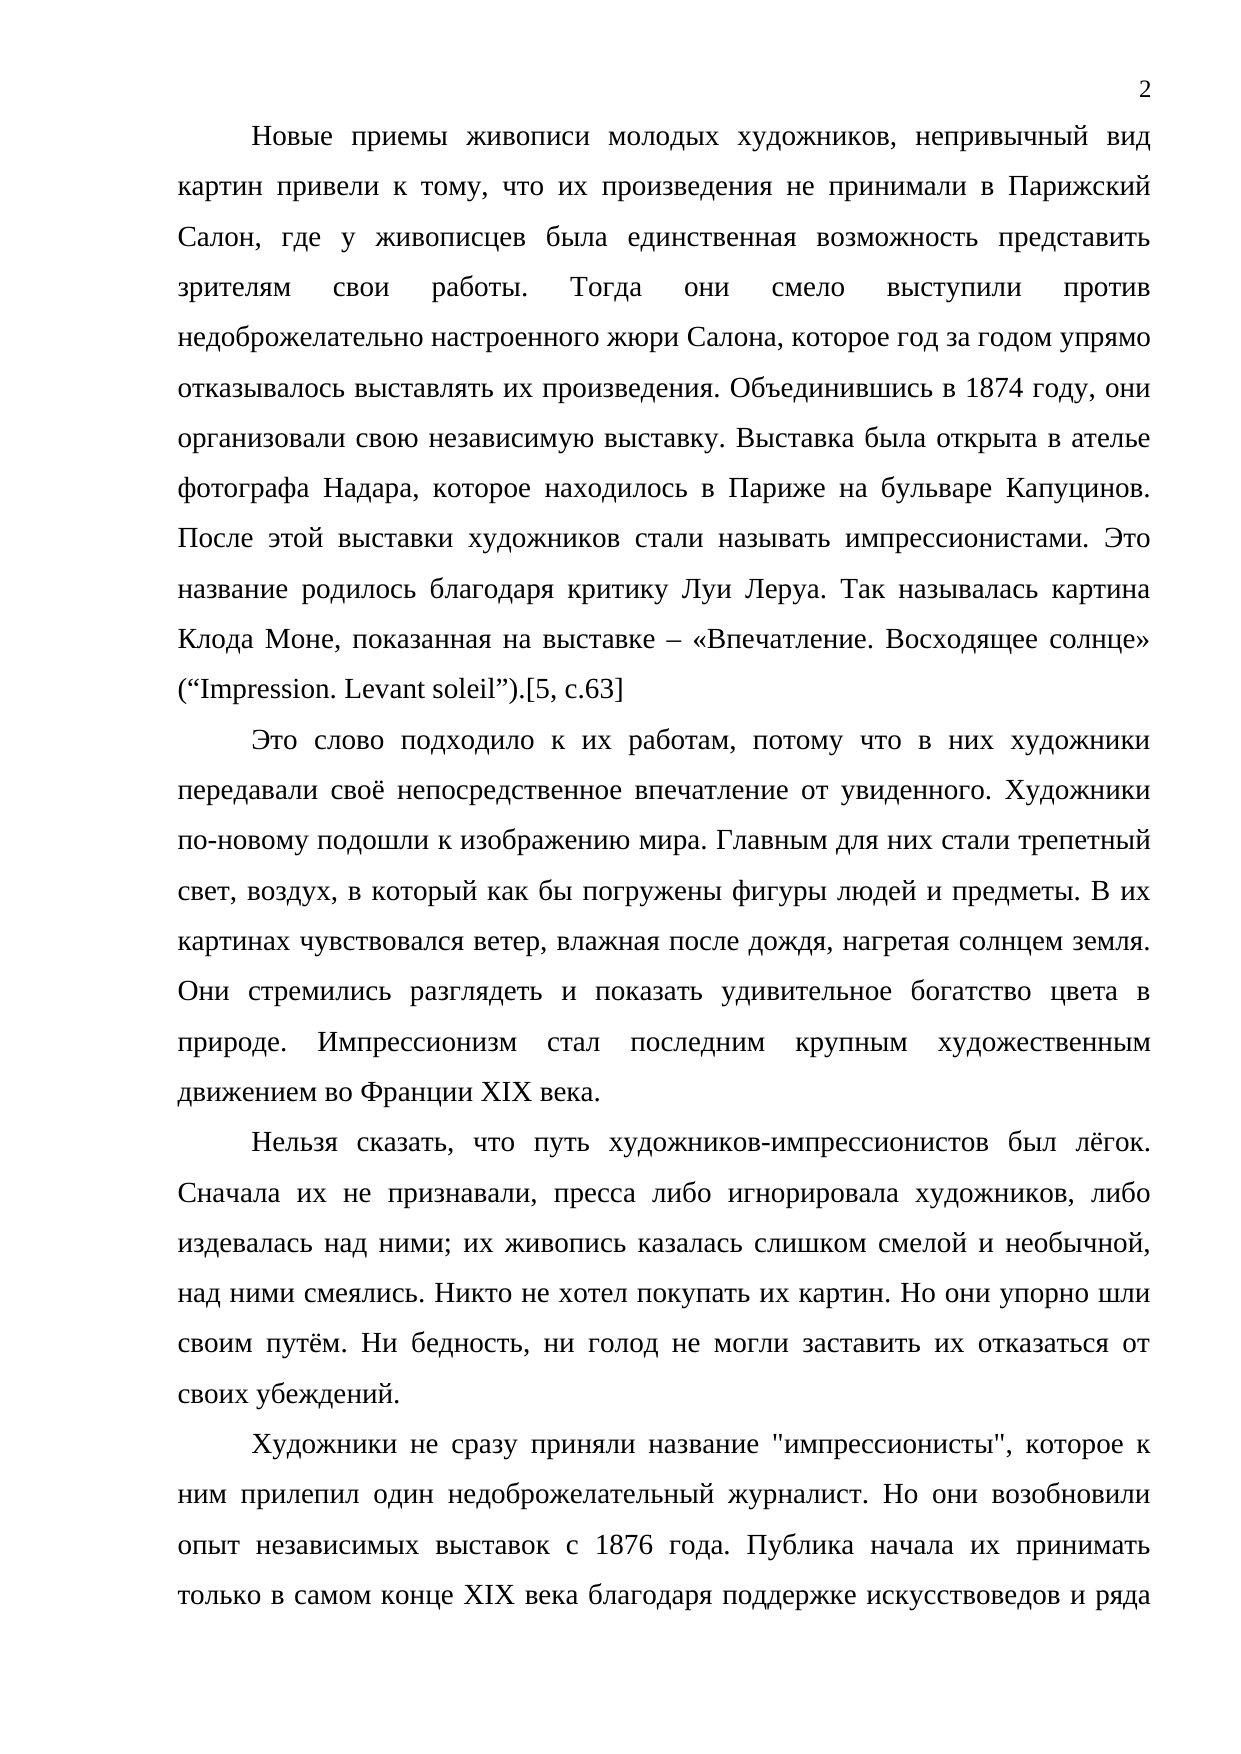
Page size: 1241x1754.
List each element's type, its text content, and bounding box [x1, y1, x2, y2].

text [177, 1426, 1152, 1611]
text Это слово подходило к их работам, потому что в них художники передавали своё непосредственное впечатление от увиденного. Художники по-новому подошли к изображению мира. Главным для них стали трепетный свет, воздух, в который как бы погружены фигуры людей и предметы. В их картинах чувствовался ветер, влажная после дождя, нагретая солнцем земля. Они стремились разглядеть и показать удивительное богатство цвета в природе. Импрессионизм стал последним крупным художественным движением во Франции XIX века. [177, 722, 1152, 1108]
text Новые приемы живописи молодых художников, непривычный вид картин привели к тому, что их произведения не принимали в Парижский Салон, где у живописцев была единственная возможность представить зрителям свои работы. Тогда они смело выступили против недоброжелательно настроенного жюри Салона, которое год за годом упрямо отказывалось выставлять их произведения. Объединившись в 1874 году, они организовали свою независимую выставку. Выставка была открыта в ателье фотографа Надара, которое находилось в Париже на бульваре Капуцинов. После этой выставки художников стали называть импрессионистами. Это название родилось благодаря критику Луи Леруа. Так называлась картина Клода Моне, показанная на выставке – «Впечатление. Восходящее солнце» (“Impression. Levant soleil”).[5, с.63] [177, 118, 1152, 705]
text Нельзя сказать, что путь художников-импрессионистов был лёгок. Сначала их не признавали, пресса либо игнорировала художников, либо издевалась над ними; их живопись казалась слишком смелой и необычной, над ними смеялись. Никто не хотел покупать их картин. Но они упорно шли своим путём. Ни бедность, ни голод не могли заставить их отказаться от своих убеждений. [177, 1124, 1152, 1409]
